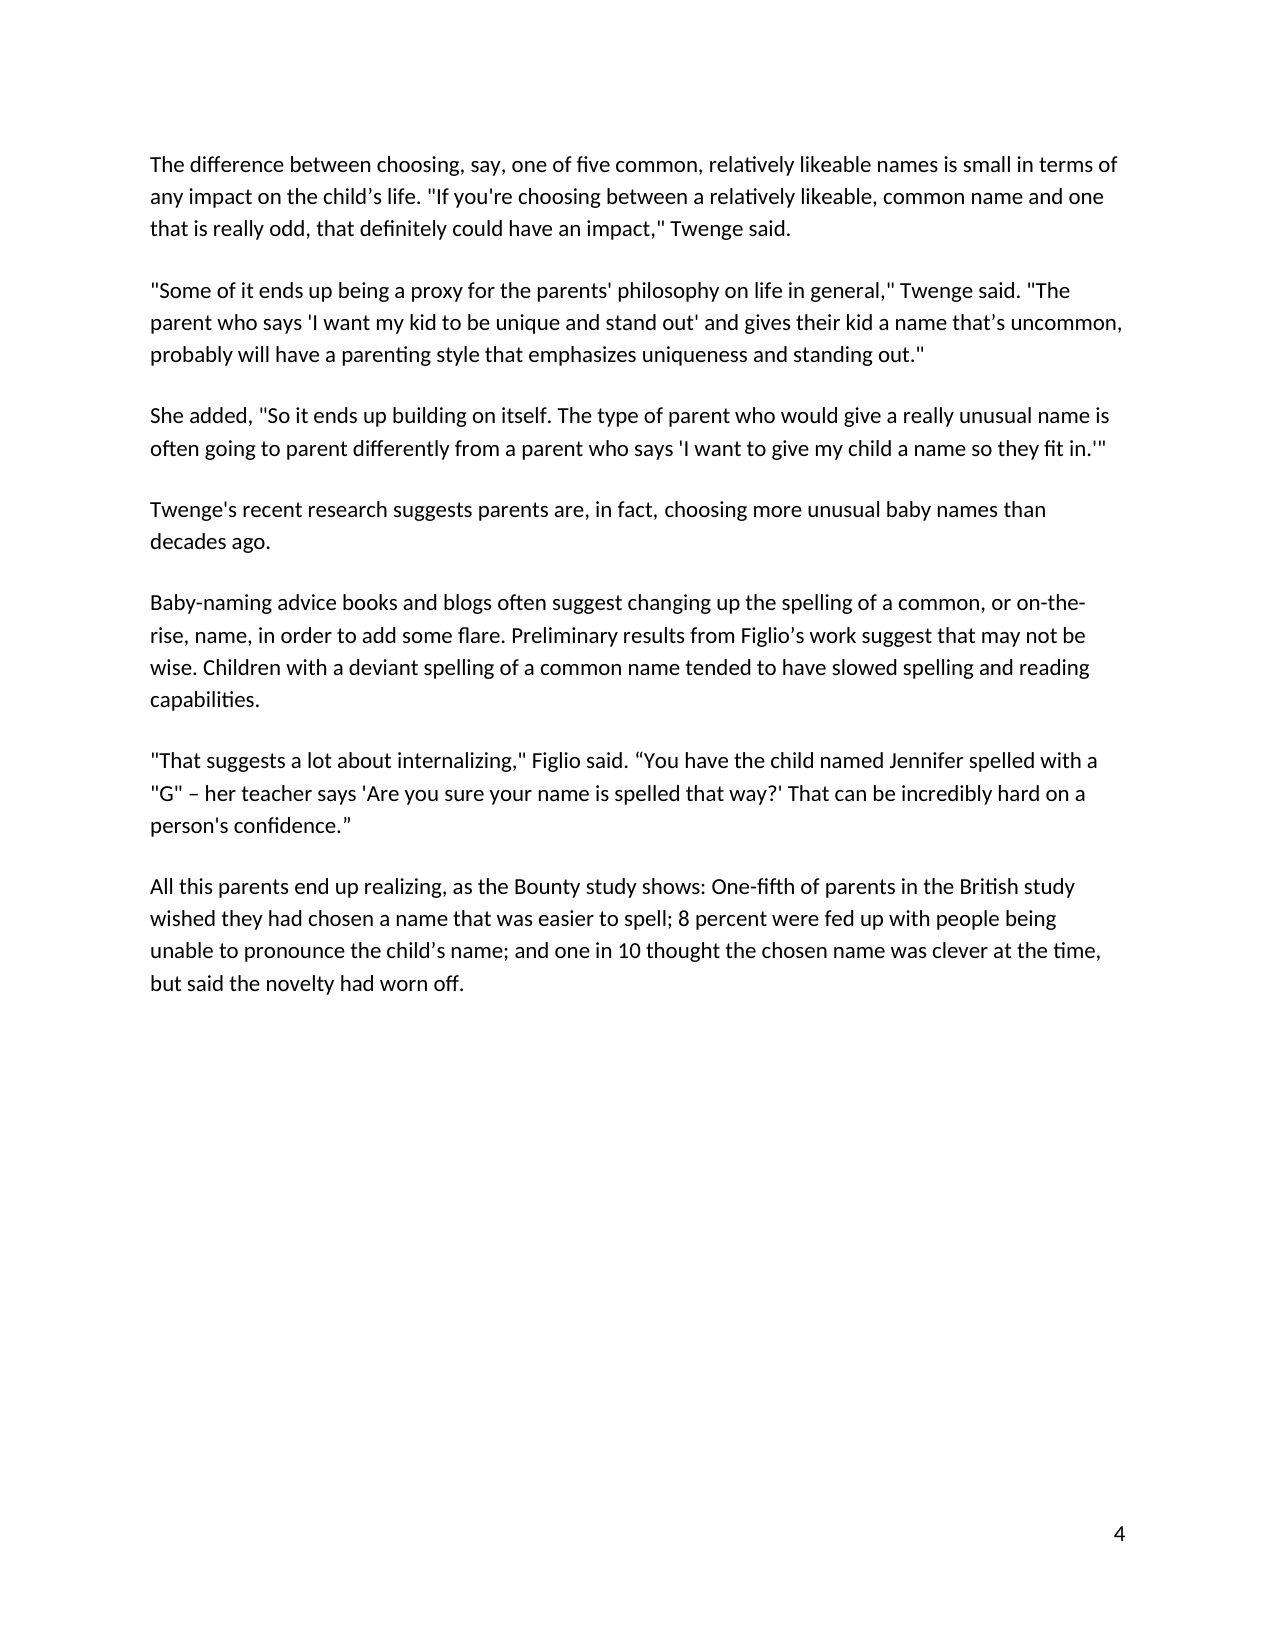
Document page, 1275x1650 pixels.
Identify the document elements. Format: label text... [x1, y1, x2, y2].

text "That suggests a lot about internalizing," Figlio said. “You have the child named Jennifer spelled with a "G" – her teacher says 'Are you sure your name is spelled that way?' That can be incredibly hard on a person's confidence.” [150, 746, 1125, 839]
text All this parents end up realizing, as the Bounty study shows: One-fifth of parents in the British study wished they had chosen a name that was easier to spell; 8 percent were fed up with people being unable to pronounce the child’s name; and one in 10 thought the chosen name was clever at the time, but said the novelty had worn off. [150, 872, 1125, 997]
text The difference between choosing, say, one of five common, relatively likeable names is small in terms of any impact on the child’s life. "If you're choosing between a relatively likeable, common name and one that is really odd, that definitely could have an impact," Twenge said. [150, 150, 1125, 242]
text Twenge's recent research suggests parents are, in fact, choosing more unusual baby names than decades ago. [150, 495, 1125, 555]
text "Some of it ends up being a proxy for the parents' philosophy on life in general," Twenge said. "The parent who says 'I want my kid to be unique and stand out' and gives their kid a name that’s uncommon, probably will have a parenting style that emphasizes uniqueness and standing out." [150, 276, 1125, 368]
text She added, "So it ends up building on itself. The type of parent who would give a really unusual name is often going to parent differently from a parent who says 'I want to give my child a name so they fit in.'" [150, 401, 1125, 462]
text Baby-naming advice books and blogs often suggest changing up the spelling of a common, or on-the-rise, name, in order to add some flare. Preliminary results from Figlio’s work suggest that may not be wise. Children with a deviant spelling of a common name tended to have slowed spelling and reading capabilities. [150, 588, 1125, 713]
